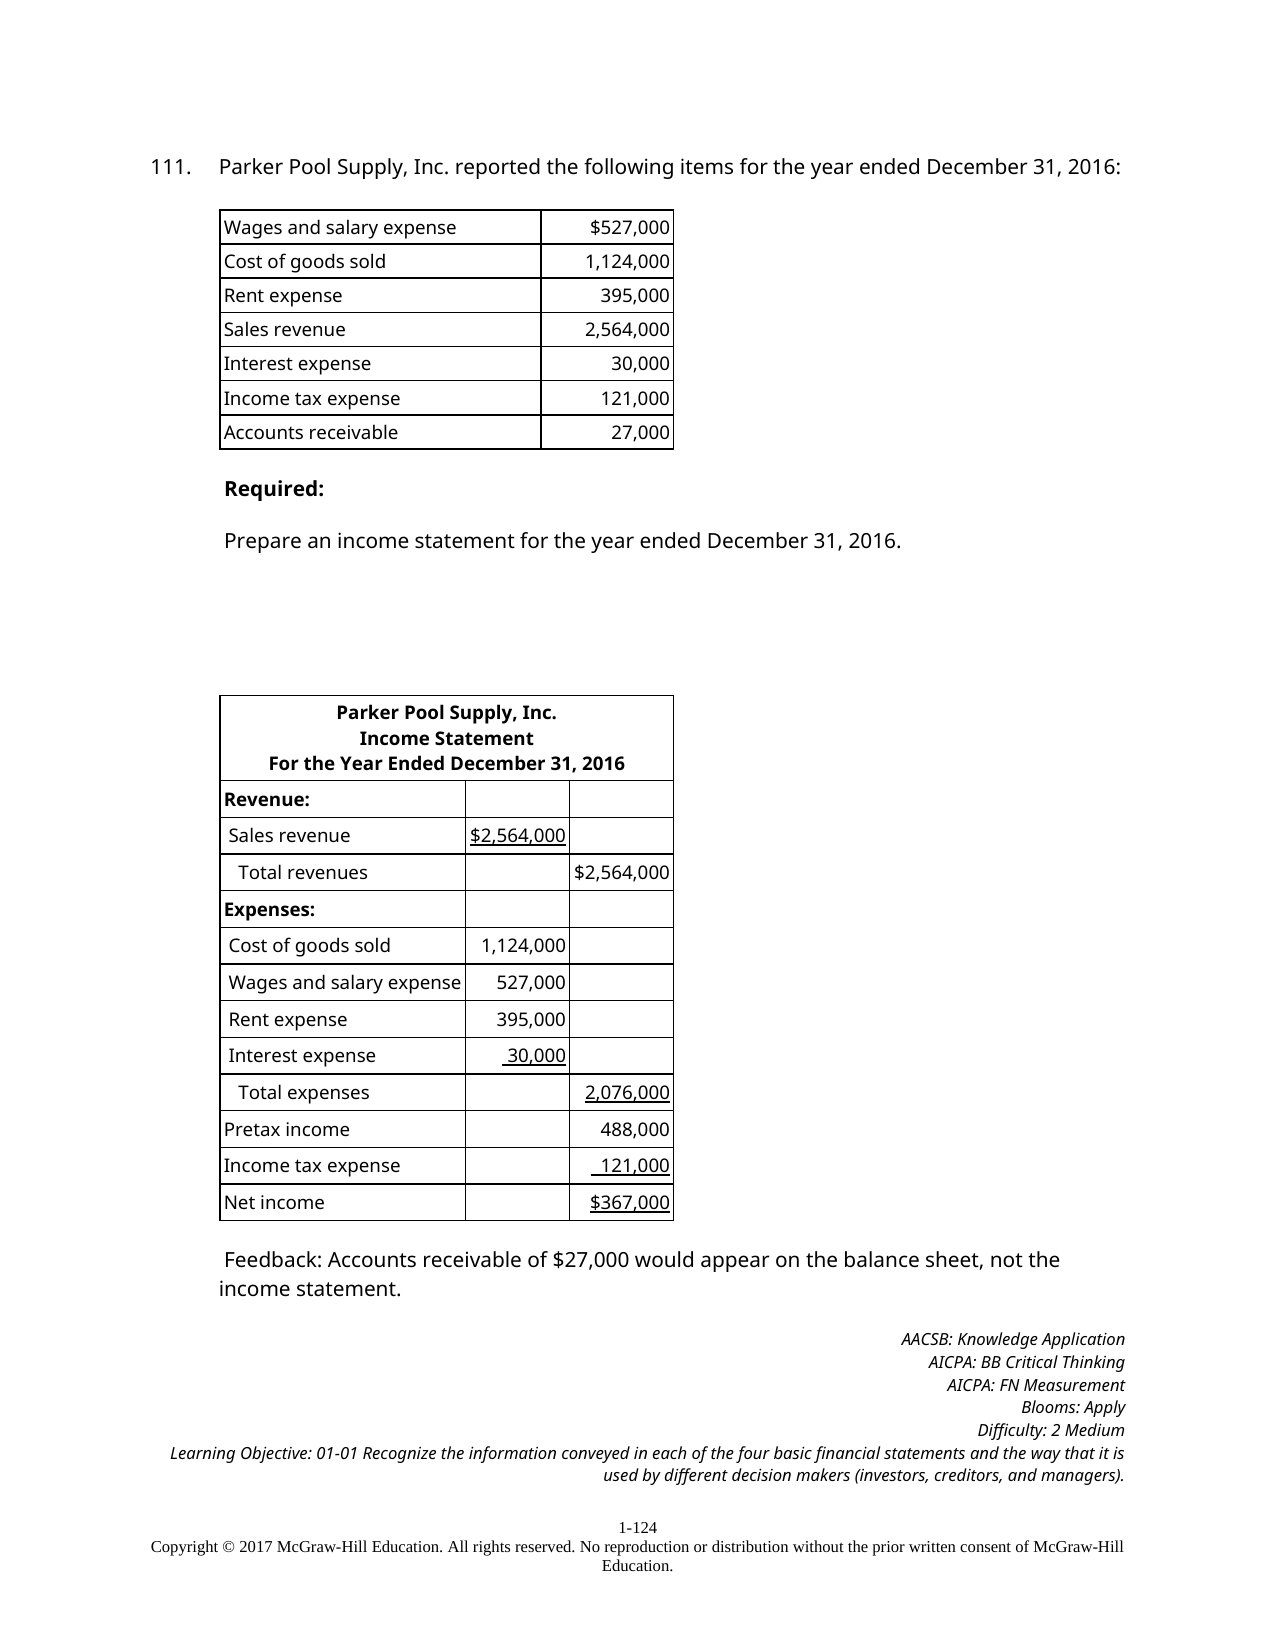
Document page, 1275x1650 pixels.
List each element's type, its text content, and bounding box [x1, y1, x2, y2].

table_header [150, 1328, 1125, 1487]
table_header 111. [150, 153, 218, 1302]
table_header Parker Pool Supply, Inc. reported the following items for the year ended December 31, 2016: Required: Prepare an income statement for the year ended December 31, 2016. Feedback: Accounts receivable of $27,000 would appear on the balance sheet, not the income statement. [219, 153, 1125, 1302]
